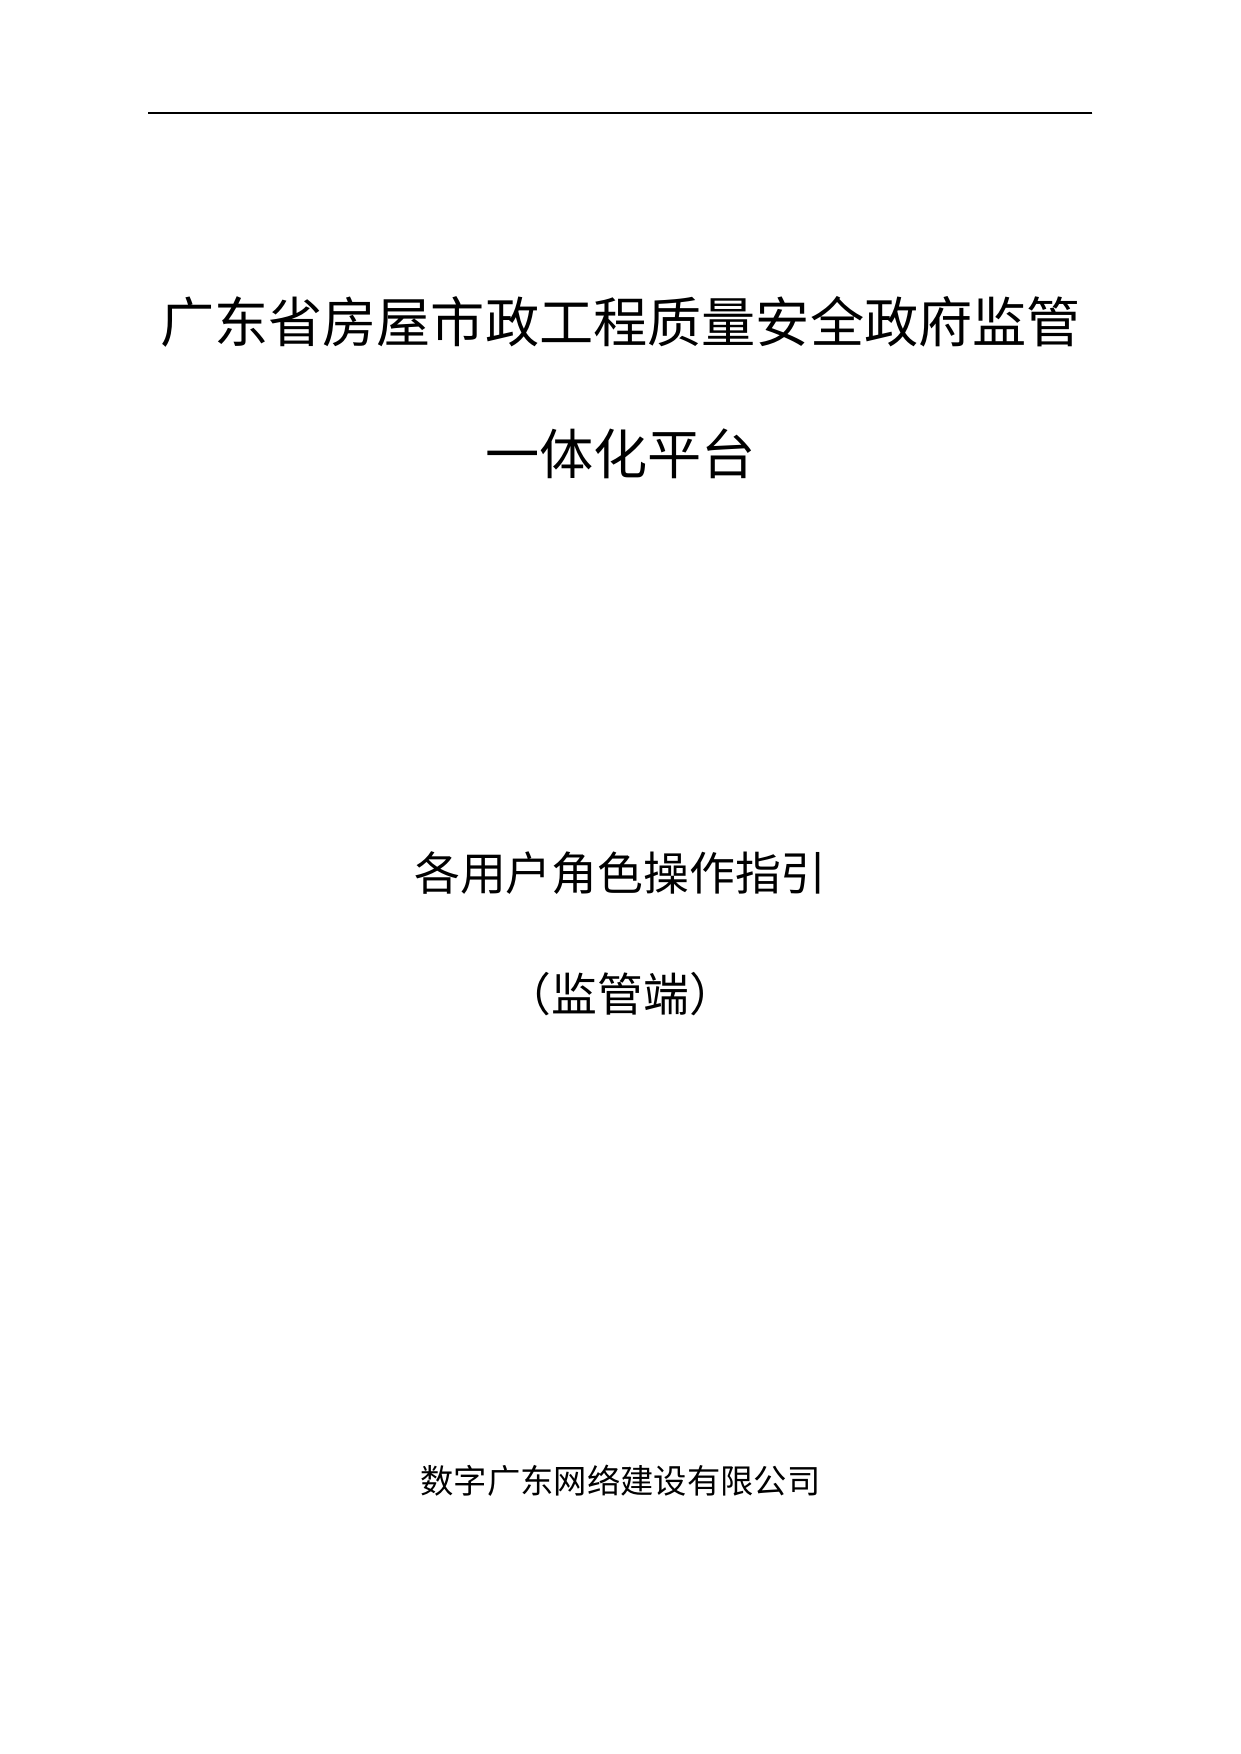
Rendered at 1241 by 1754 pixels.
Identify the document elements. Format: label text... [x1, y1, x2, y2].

text 广东省房屋市政工程质量安全政府监管一体化平台 [148, 275, 1092, 495]
text 各用户角色操作指引 [148, 827, 1092, 915]
text 数字广东网络建设有限公司 [148, 1435, 1092, 1523]
text （监管端） [148, 948, 1092, 1036]
